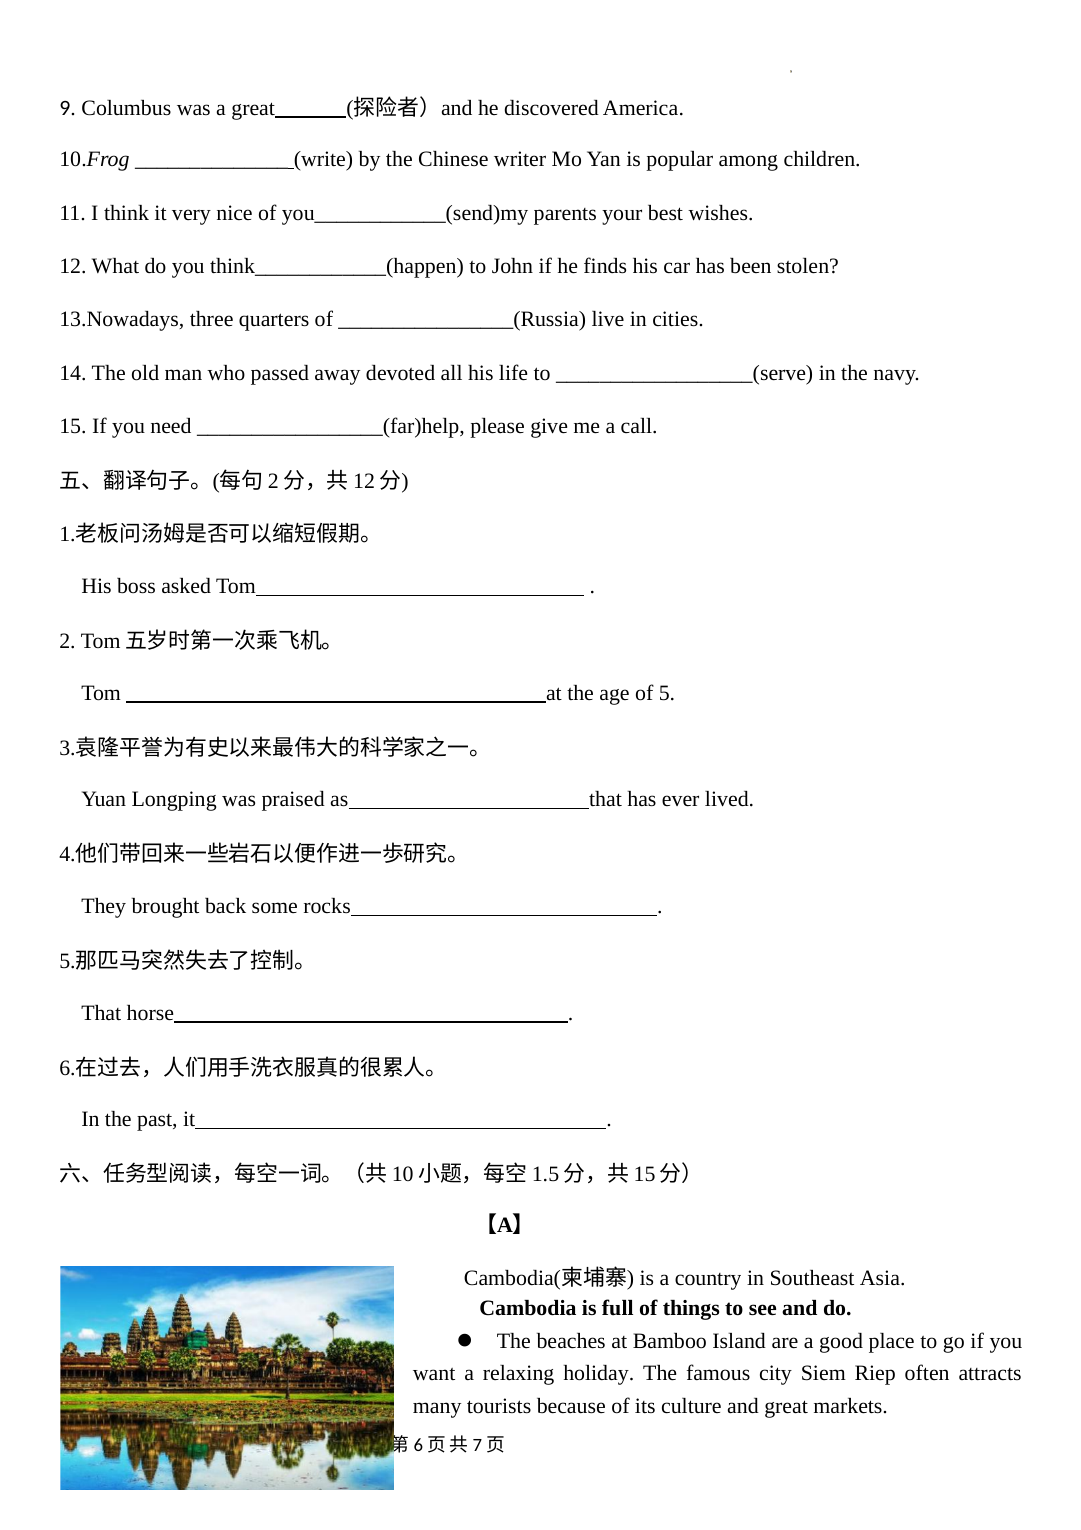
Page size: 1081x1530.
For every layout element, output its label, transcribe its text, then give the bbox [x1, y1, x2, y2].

text 五、翻译句子。(每句2分，共12分) [59, 463, 1022, 495]
list Tom at the age of 5. [59, 676, 1022, 708]
list In the past, it . [59, 1103, 1022, 1135]
list 6.在过去，人们用手洗衣服真的很累人。 [59, 1049, 1022, 1082]
list 2. Tom五岁时第一次乘飞机。 [59, 623, 1022, 655]
text 13.Nowadays, three quarters of ________________(Russia) live in cities. [59, 303, 1022, 335]
picture [60, 1266, 394, 1490]
text 9. Columbus was a great (探险者）and he discovered America. [59, 89, 1022, 122]
text 六、任务型阅读，每空一词。（共10小题，每空1.5分，共15分） [59, 1156, 1022, 1188]
text 11. I think it very nice of you____________(send)my parents your best wishes. [59, 196, 1022, 228]
list 5.那匹马突然失去了控制。 [59, 943, 1022, 975]
list Yuan Longping was praised as that has ever lived. [59, 783, 1022, 815]
text 10.Frog ______________ (write) by the Chinese writer Mo Yan is popular among children. [59, 143, 1022, 175]
list That horse . [59, 996, 1022, 1028]
text 15. If you need _________________(far)help, please give me a call. [59, 409, 1022, 442]
text 【A】 [59, 1209, 1022, 1238]
text 14. The old man who passed away devoted all his life to __________________(serve) in the navy. [59, 356, 1022, 388]
text 12. What do you think____________(happen) to John if he finds his car has been stolen? [59, 249, 1022, 282]
list 3.袁隆平誉为有史以来最伟大的科学家之一。 [59, 729, 1022, 762]
list 1.老板问汤姆是否可以缩短假期。 [59, 516, 1022, 548]
text Cambodia is full of things to see and do. [394, 1292, 1023, 1324]
text Cambodia(柬埔寨) is a country in Southeast Asia. [59, 1259, 1023, 1292]
list 4.他们带回来一些岩石以便作进一歩研究。 [59, 836, 1022, 868]
list They brought back some rocks . [59, 889, 1022, 922]
list His boss asked Tom . [59, 569, 1022, 602]
list The beaches at Bamboo Island are a good place to go if you want a relaxing holiday. The famous city Siem Riep often attracts many tourists because of its culture and great markets. [394, 1324, 1023, 1422]
